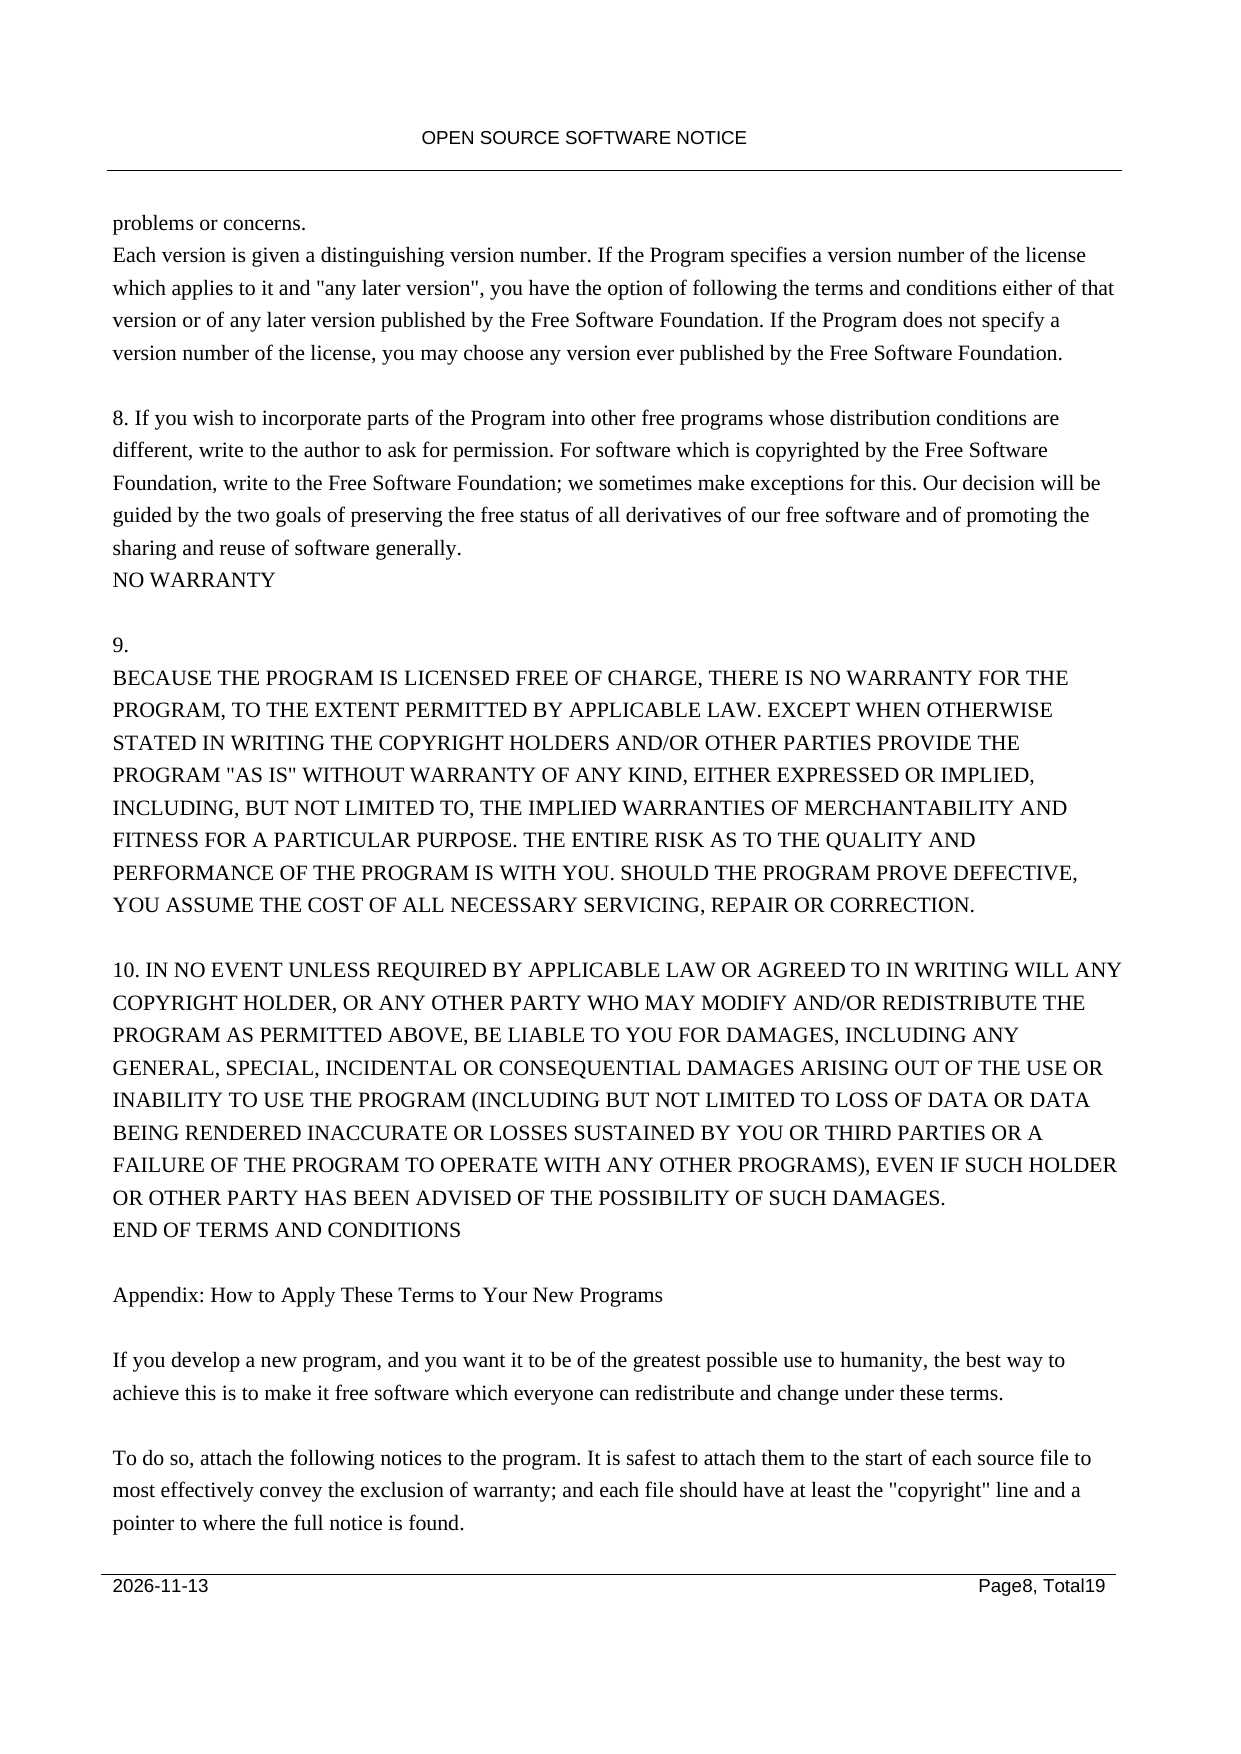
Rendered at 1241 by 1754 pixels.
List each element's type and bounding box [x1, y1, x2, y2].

text [112, 206, 1128, 1539]
